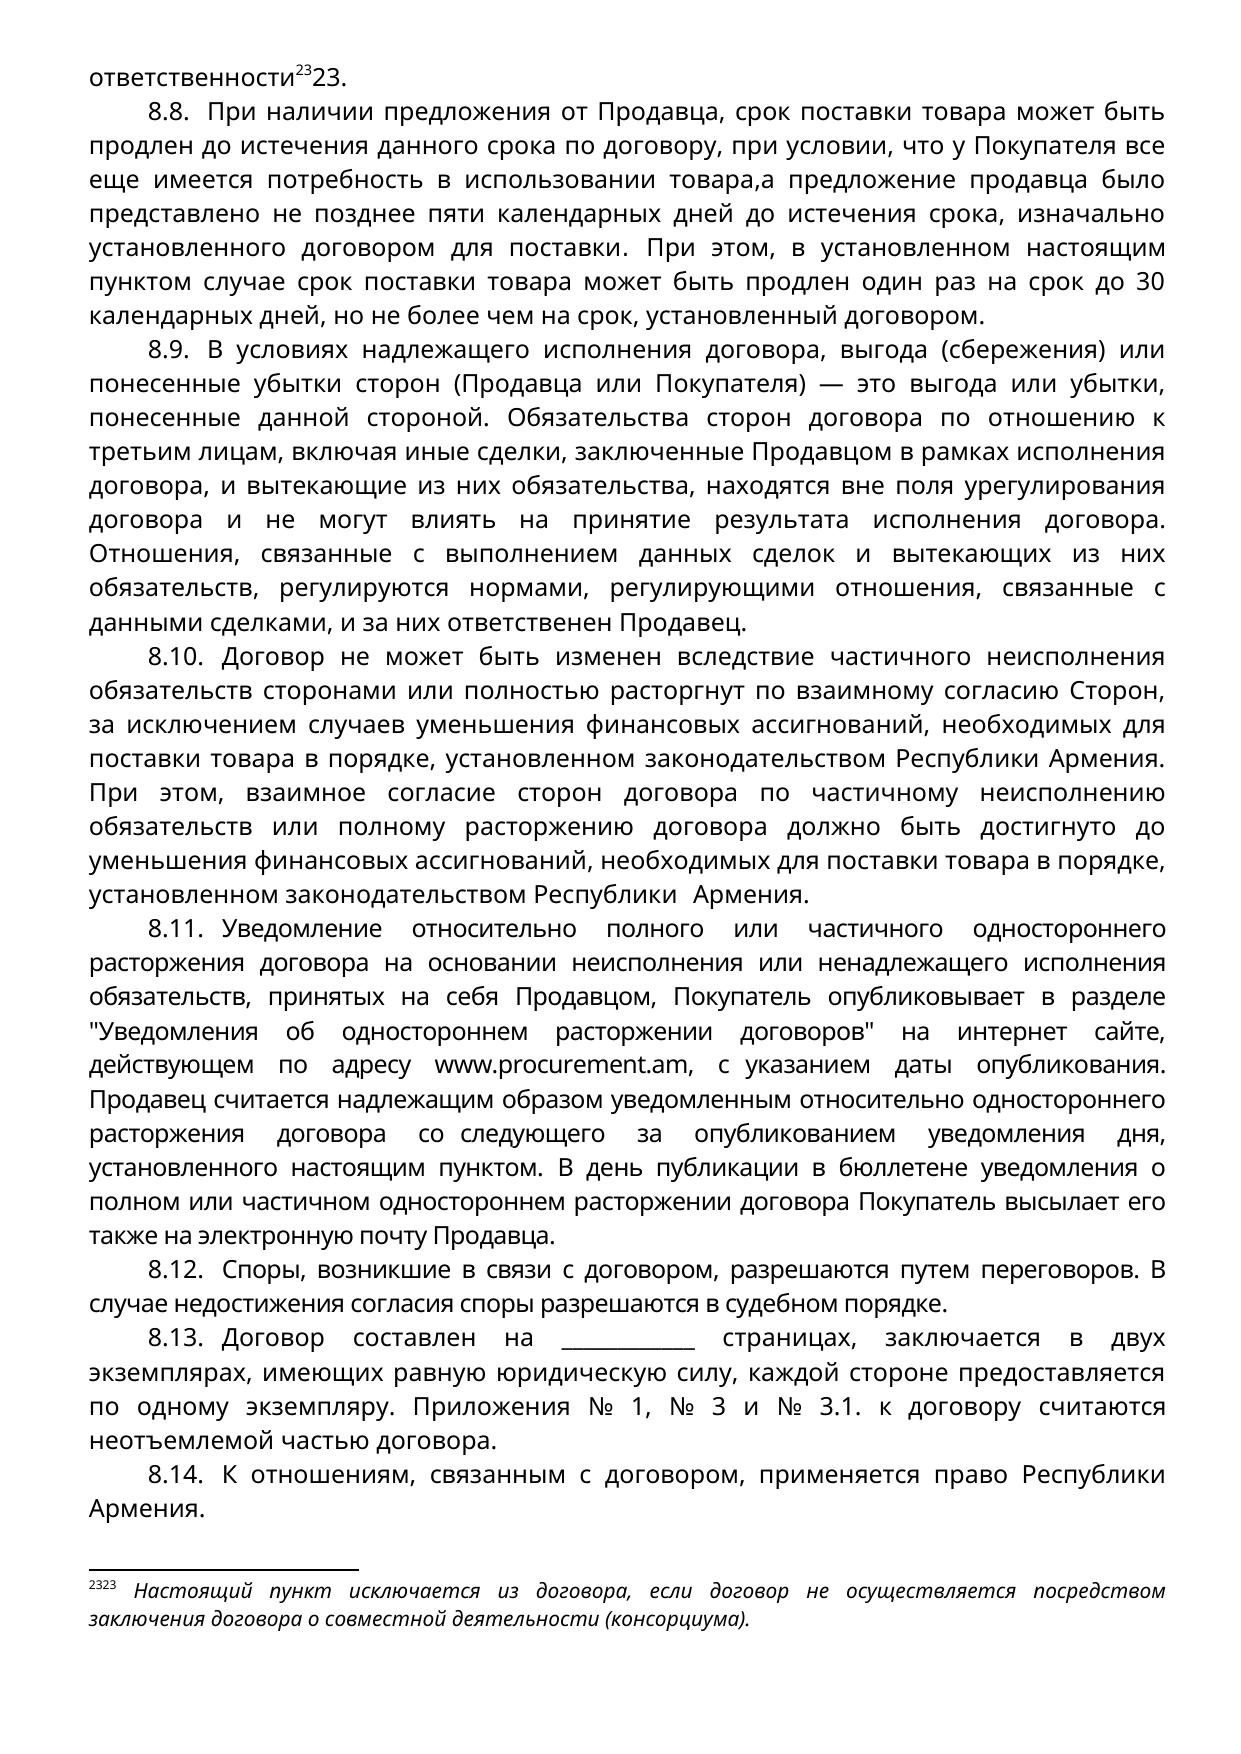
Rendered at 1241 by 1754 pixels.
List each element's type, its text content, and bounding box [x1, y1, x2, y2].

text 8.14. К отношениям, связанным с договором, применяется право Республики Армения. [89, 1457, 1167, 1525]
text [89, 59, 1167, 93]
text 8.13. Договор составлен на ____________ страницах, заключается в двух экземплярах, имеющих равную юридическую силу, каждой стороне предоставляется по одному экземпляру. Приложения № 1, № 3 и № 3.1. к договору считаются неотъемлемой частью договора. [89, 1320, 1167, 1457]
text 8.12. Споры, возникшие в связи с договором, разрешаются путем переговоров. В случае недостижения согласия споры разрешаются в судебном порядке. [89, 1252, 1167, 1320]
text 8.9. В условиях надлежащего исполнения договора, выгода (сбережения) или понесенные убытки сторон (Продавца или Покупателя) — это выгода или убытки, понесенные данной стороной. Обязательства сторон договора по отношению к третьим лицам, включая иные сделки, заключенные Продавцом в рамках исполнения договора, и вытекающие из них обязательства, находятся вне поля урегулирования договора и не могут влиять на принятие результата исполнения договора. Отношения, связанные с выполнением данных сделок и вытекающих из них обязательств, регулируются нормами, регулирующими отношения, связанные с данными сделками, и за них ответственен Продавец. [89, 332, 1167, 638]
text 8.8. При наличии предложения от Продавца, срок поставки товара может быть продлен до истечения данного срока по договору, при условии, что у Покупателя все еще имеется потребность в использовании товара,а предложение продавца было представлено не позднее пяти календарных дней до истечения срока, изначально установленного договором для поставки. При этом, в установленном настоящим пунктом случае срок поставки товара может быть продлен один раз на срок до 30 календарных дней, но не более чем на срок, установленный договором. [89, 93, 1167, 332]
text 8.10. Договор не может быть изменен вследствие частичного неисполнения обязательств сторонами или полностью расторгнут по взаимному согласию Сторон, за исключением случаев уменьшения финансовых ассигнований, необходимых для поставки товара в порядке, установленном законодательством Республики Армения. При этом, взаимное согласие сторон договора по частичному неисполнению обязательств или полному расторжению договора должно быть достигнуто до уменьшения финансовых ассигнований, необходимых для поставки товара в порядке, установленном законодательством Республики Армения. [89, 638, 1167, 911]
text 8.11. Уведомление относительно полного или частичного одностороннего расторжения договора на основании неисполнения или ненадлежащего исполнения обязательств, принятых на себя Продавцом, Покупатель опубликовывает в разделе "Уведомления об одностороннем расторжении договоров" на интернет сайте, действующем по адресу www.procurement.am, с указанием даты опубликования. Продавец считается надлежащим образом уведомленным относительно одностороннего расторжения договора со следующего за опубликованием уведомления дня, установленного настоящим пунктом. В день публикации в бюллетене уведомления о полном или частичном одностороннем расторжении договора Покупатель высылает его также на электронную почту Продавца. [89, 911, 1167, 1252]
